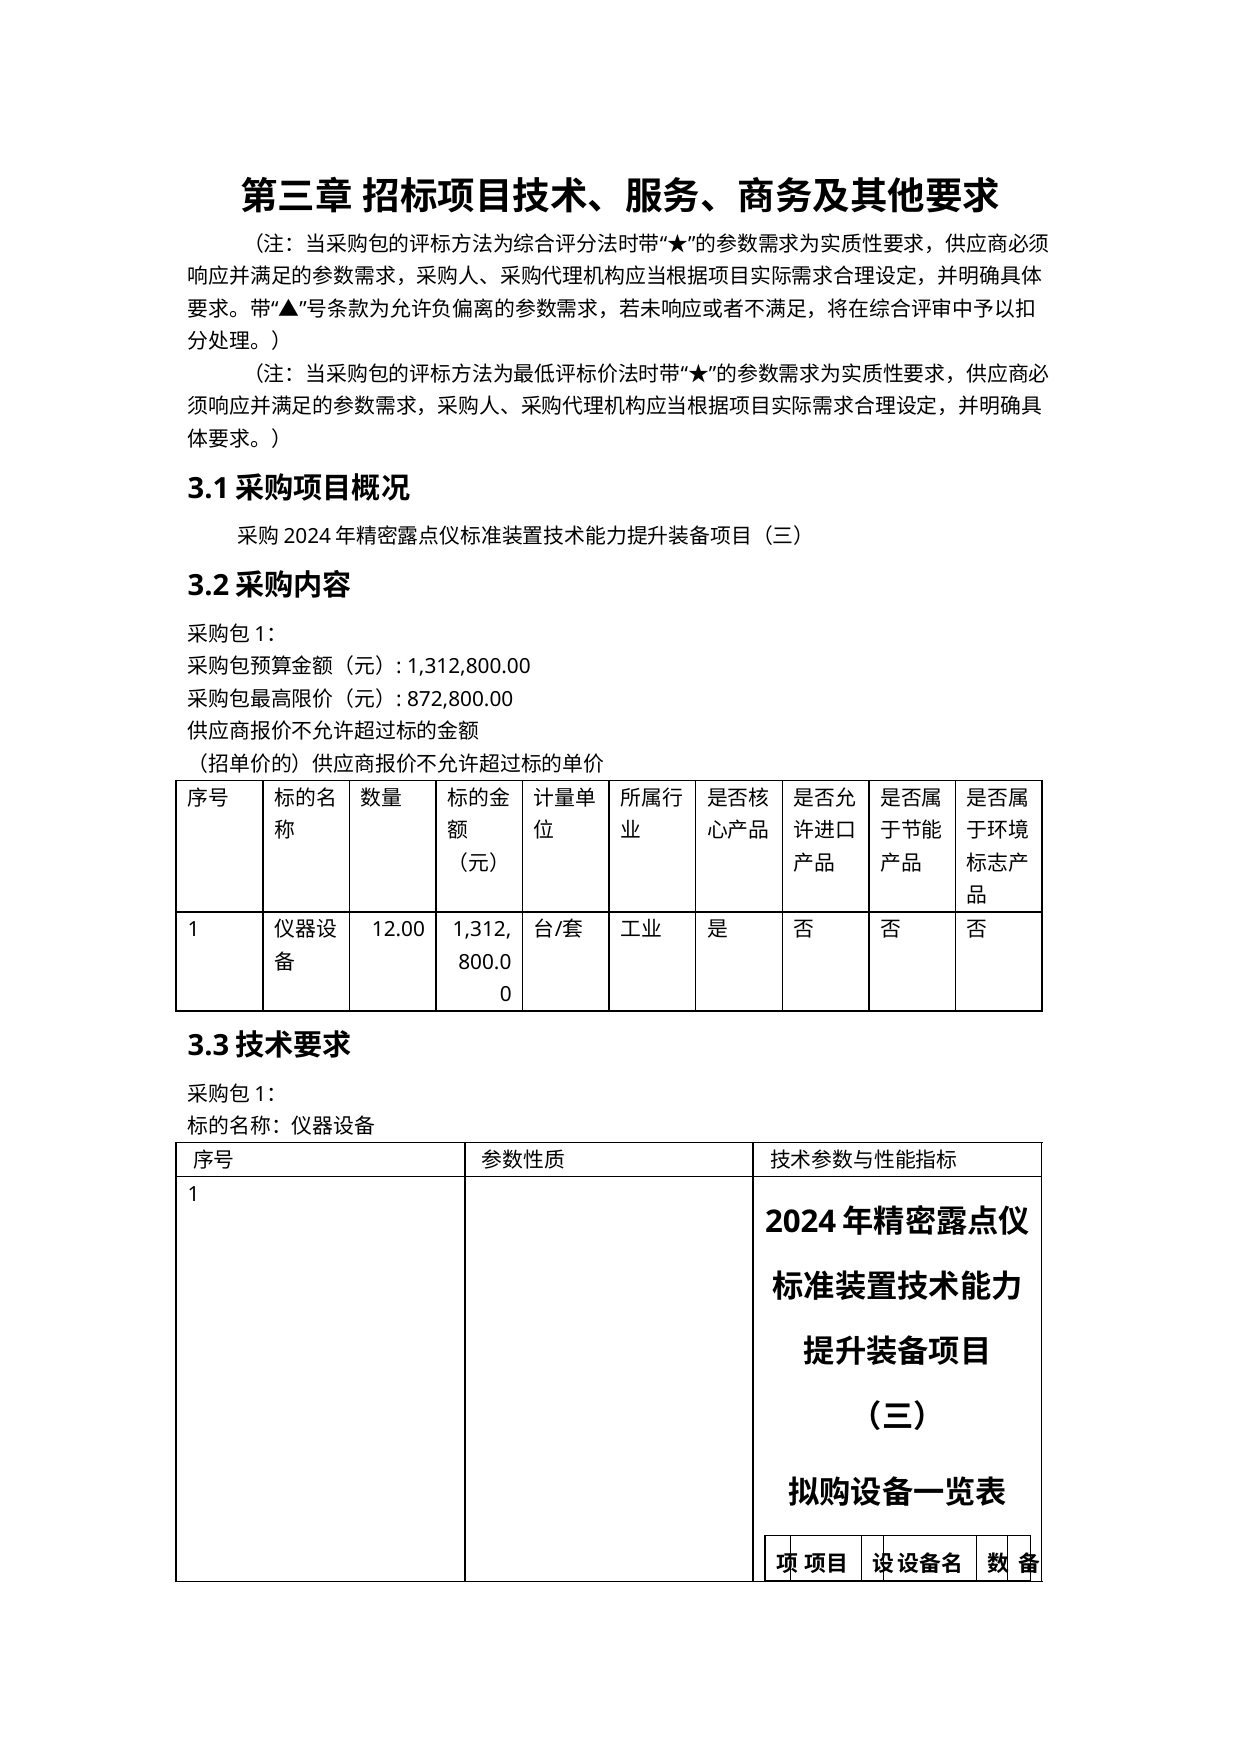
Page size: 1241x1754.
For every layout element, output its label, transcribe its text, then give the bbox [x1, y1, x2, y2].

text 3.3技术要求 [187, 1012, 1053, 1077]
text 采购包预算金额（元）: 1,312,800.00 [187, 649, 1053, 682]
table_header 所属行业 [610, 781, 695, 911]
text 标的名称：仪器设备 [187, 1109, 1053, 1142]
table_cell [466, 1177, 752, 1581]
text 3.1采购项目概况 [187, 454, 1053, 519]
table_cell 是 [696, 913, 782, 1010]
table_header 是否允许进口产品 [783, 781, 868, 911]
text 采购包最高限价（元）: 872,800.00 [187, 682, 1053, 714]
text （注：当采购包的评标方法为最低评标价法时带“★”的参数需求为实质性要求，供应商必须响应并满足的参数需求，采购人、采购代理机构应当根据项目实际需求合理设定，并明确具体要求。） [187, 357, 1053, 454]
table_header 标的金额 （元） [437, 781, 522, 911]
table_header 参数性质 [466, 1143, 752, 1176]
text （招单价的）供应商报价不允许超过标的单价 [187, 747, 1053, 779]
table_cell 仪器设备 [264, 913, 349, 1010]
table_header 计量单位 [523, 781, 608, 911]
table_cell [754, 1177, 1041, 1581]
table_cell 否 [870, 913, 955, 1010]
text 采购包1： [187, 617, 1053, 649]
text 采购2024年精密露点仪标准装置技术能力提升装备项目（三） [187, 519, 1053, 552]
text 采购包1： [187, 1077, 1053, 1109]
table_header 是否属于环境标志产品 [956, 781, 1041, 911]
table_cell 1 [177, 913, 262, 1010]
table_header 标的名称 [264, 781, 349, 911]
table_cell 1 [177, 1177, 464, 1581]
table_cell 台/套 [523, 913, 608, 1010]
table_header 数量 [350, 781, 435, 911]
text 第三章 招标项目技术、服务、商务及其他要求 [187, 162, 1053, 227]
table_header 是否属于节能产品 [870, 781, 955, 911]
table_cell 工业 [610, 913, 695, 1010]
table_header 技术参数与性能指标 [754, 1143, 1041, 1176]
text （注：当采购包的评标方法为综合评分法时带“★”的参数需求为实质性要求，供应商必须响应并满足的参数需求，采购人、采购代理机构应当根据项目实际需求合理设定，并明确具体要求。带“▲”号条款为允许负偏离的参数需求，若未响应或者不满足，将在综合评审中予以扣分处理。） [187, 227, 1053, 357]
table_header 序号 [177, 1143, 464, 1176]
table_header 序号 [177, 781, 262, 911]
text 3.2采购内容 [187, 552, 1053, 617]
text 供应商报价不允许超过标的金额 [187, 714, 1053, 747]
table_cell 否 [783, 913, 868, 1010]
table_cell 1,312,800.00 [437, 913, 522, 1010]
table_cell 12.00 [350, 913, 435, 1010]
table_header 是否核心产品 [696, 781, 782, 911]
table_cell 否 [956, 913, 1041, 1010]
